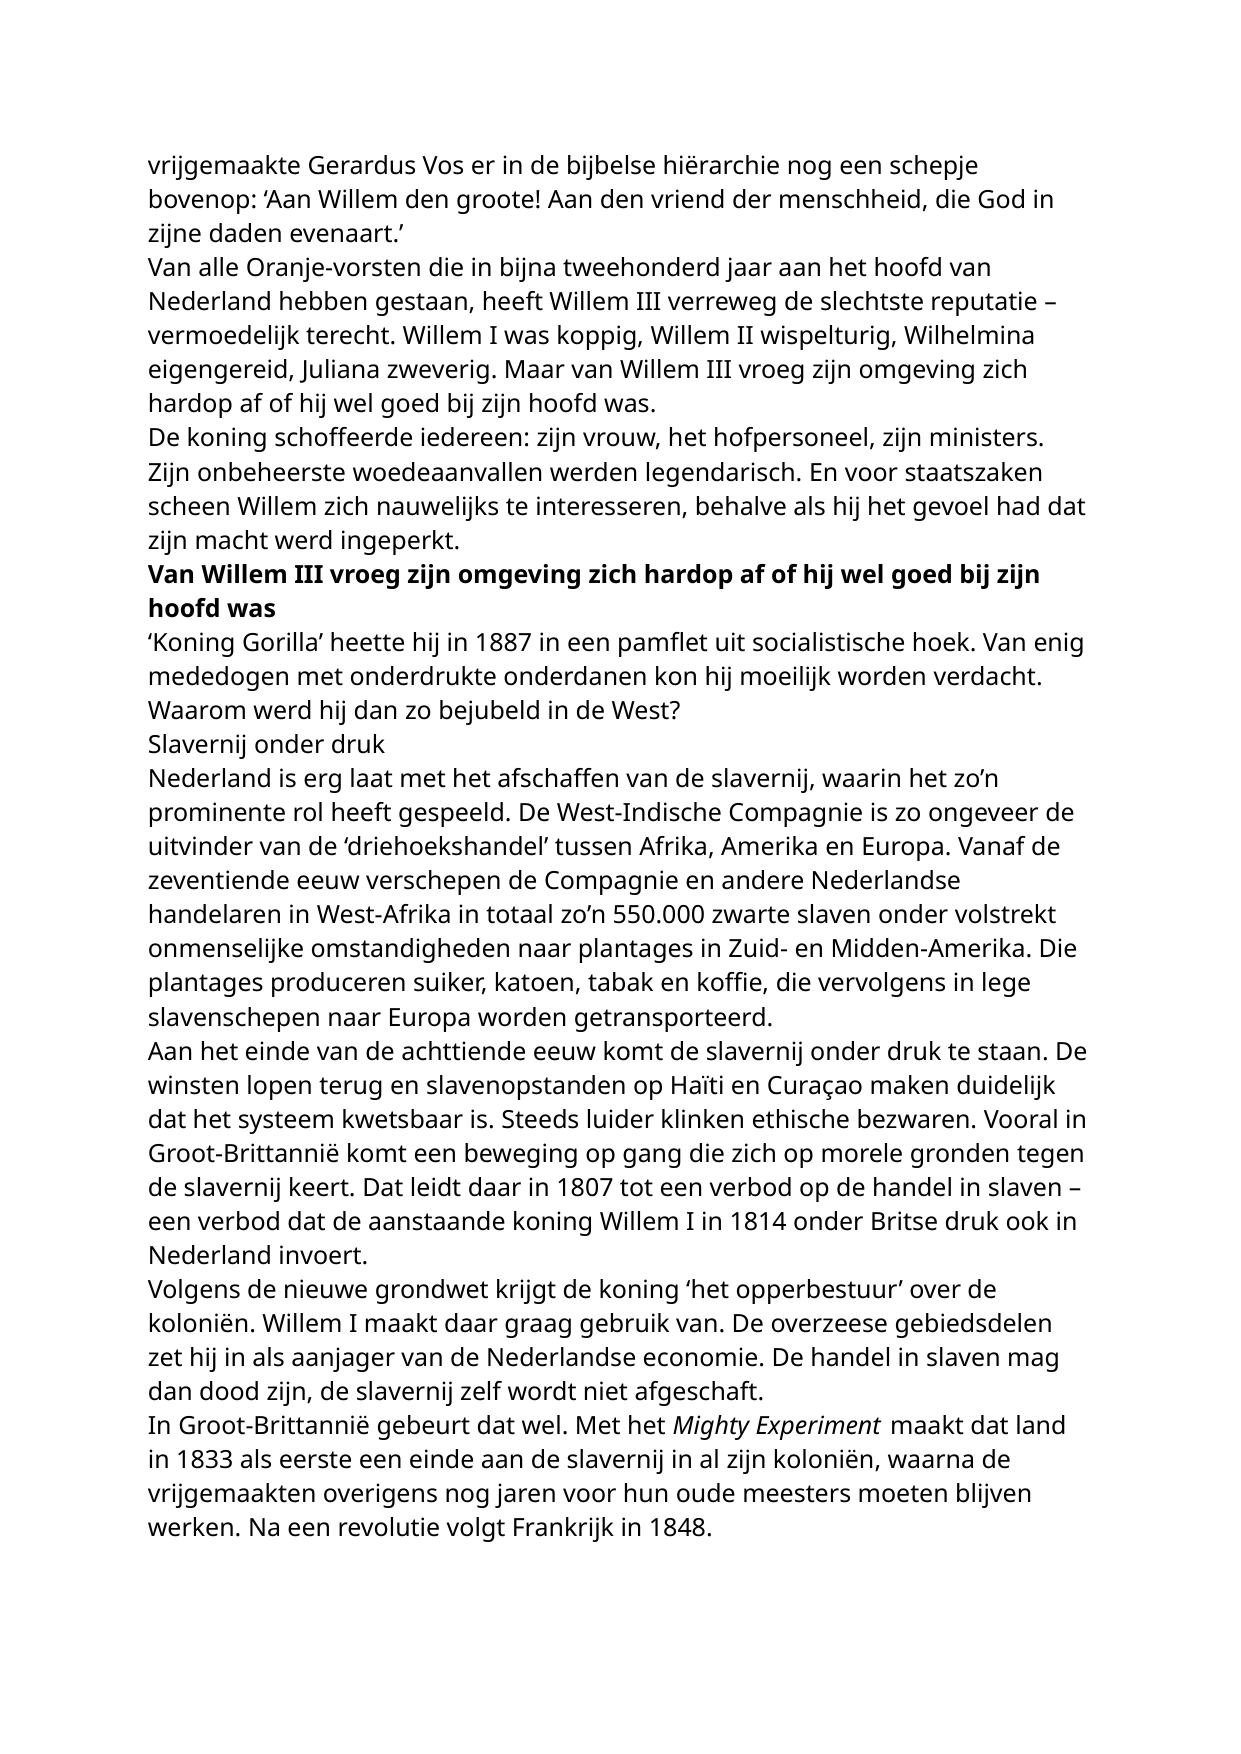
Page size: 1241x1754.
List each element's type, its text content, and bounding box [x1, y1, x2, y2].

text Aan het einde van de achttiende eeuw komt de slavernij onder druk te staan. De winsten lopen terug en slavenopstanden op Haïti en Curaçao maken duidelijk dat het systeem kwetsbaar is. Steeds luider klinken ethische bezwaren. Vooral in Groot-Brittannië komt een beweging op gang die zich op morele gronden tegen de slavernij keert. Dat leidt daar in 1807 tot een verbod op de handel in slaven – een verbod dat de aanstaande koning Willem I in 1814 onder Britse druk ook in Nederland invoert. [148, 1033, 1093, 1272]
text Nederland is erg laat met het afschaffen van de slavernij, waarin het zo’n prominente rol heeft gespeeld. De West-Indische Compagnie is zo ongeveer de uitvinder van de ‘driehoekshandel’ tussen Afrika, Amerika en Europa. Vanaf de zeventiende eeuw verschepen de Compagnie en andere Nederlandse handelaren in West-Afrika in totaal zo’n 550.000 zwarte slaven onder volstrekt onmenselijke omstandigheden naar plantages in Zuid- en Midden-Amerika. Die plantages produceren suiker, katoen, tabak en koffie, die vervolgens in lege slavenschepen naar Europa worden getransporteerd. [148, 761, 1093, 1033]
text Slavernij onder druk [148, 727, 1093, 761]
text Volgens de nieuwe grondwet krijgt de koning ‘het opperbestuur’ over de koloniën. Willem I maakt daar graag gebruik van. De overzeese gebiedsdelen zet hij in als aanjager van de Nederlandse economie. De handel in slaven mag dan dood zijn, de slavernij zelf wordt niet afgeschaft. [148, 1272, 1093, 1408]
text De koning schoffeerde iedereen: zijn vrouw, het hofpersoneel, zijn ministers. Zijn onbeheerste woedeaanvallen werden legendarisch. En voor staatszaken scheen Willem zich nauwelijks te interesseren, behalve als hij het gevoel had dat zijn macht werd ingeperkt. [148, 420, 1093, 556]
text In Groot-Brittannië gebeurt dat wel. Met het Mighty Experiment maakt dat land in 1833 als eerste een einde aan de slavernij in al zijn koloniën, waarna de vrijgemaakten overigens nog jaren voor hun oude meesters moeten blijven werken. Na een revolutie volgt Frankrijk in 1848. [148, 1408, 1093, 1544]
text ‘Koning Gorilla’ heette hij in 1887 in een pamflet uit socialistische hoek. Van enig mededogen met onderdrukte onderdanen kon hij moeilijk worden verdacht. Waarom werd hij dan zo bejubeld in de West? [148, 624, 1093, 727]
text Van alle Oranje-vorsten die in bijna tweehonderd jaar aan het hoofd van Nederland hebben gestaan, heeft Willem III verreweg de slechtste reputatie – vermoedelijk terecht. Willem I was koppig, Willem II wispelturig, Wilhelmina eigengereid, Juliana zweverig. Maar van Willem III vroeg zijn omgeving zich hardop af of hij wel goed bij zijn hoofd was. [148, 250, 1093, 420]
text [148, 148, 1093, 250]
text Van Willem III vroeg zijn omgeving zich hardop af of hij wel goed bij zijn hoofd was [148, 556, 1093, 624]
